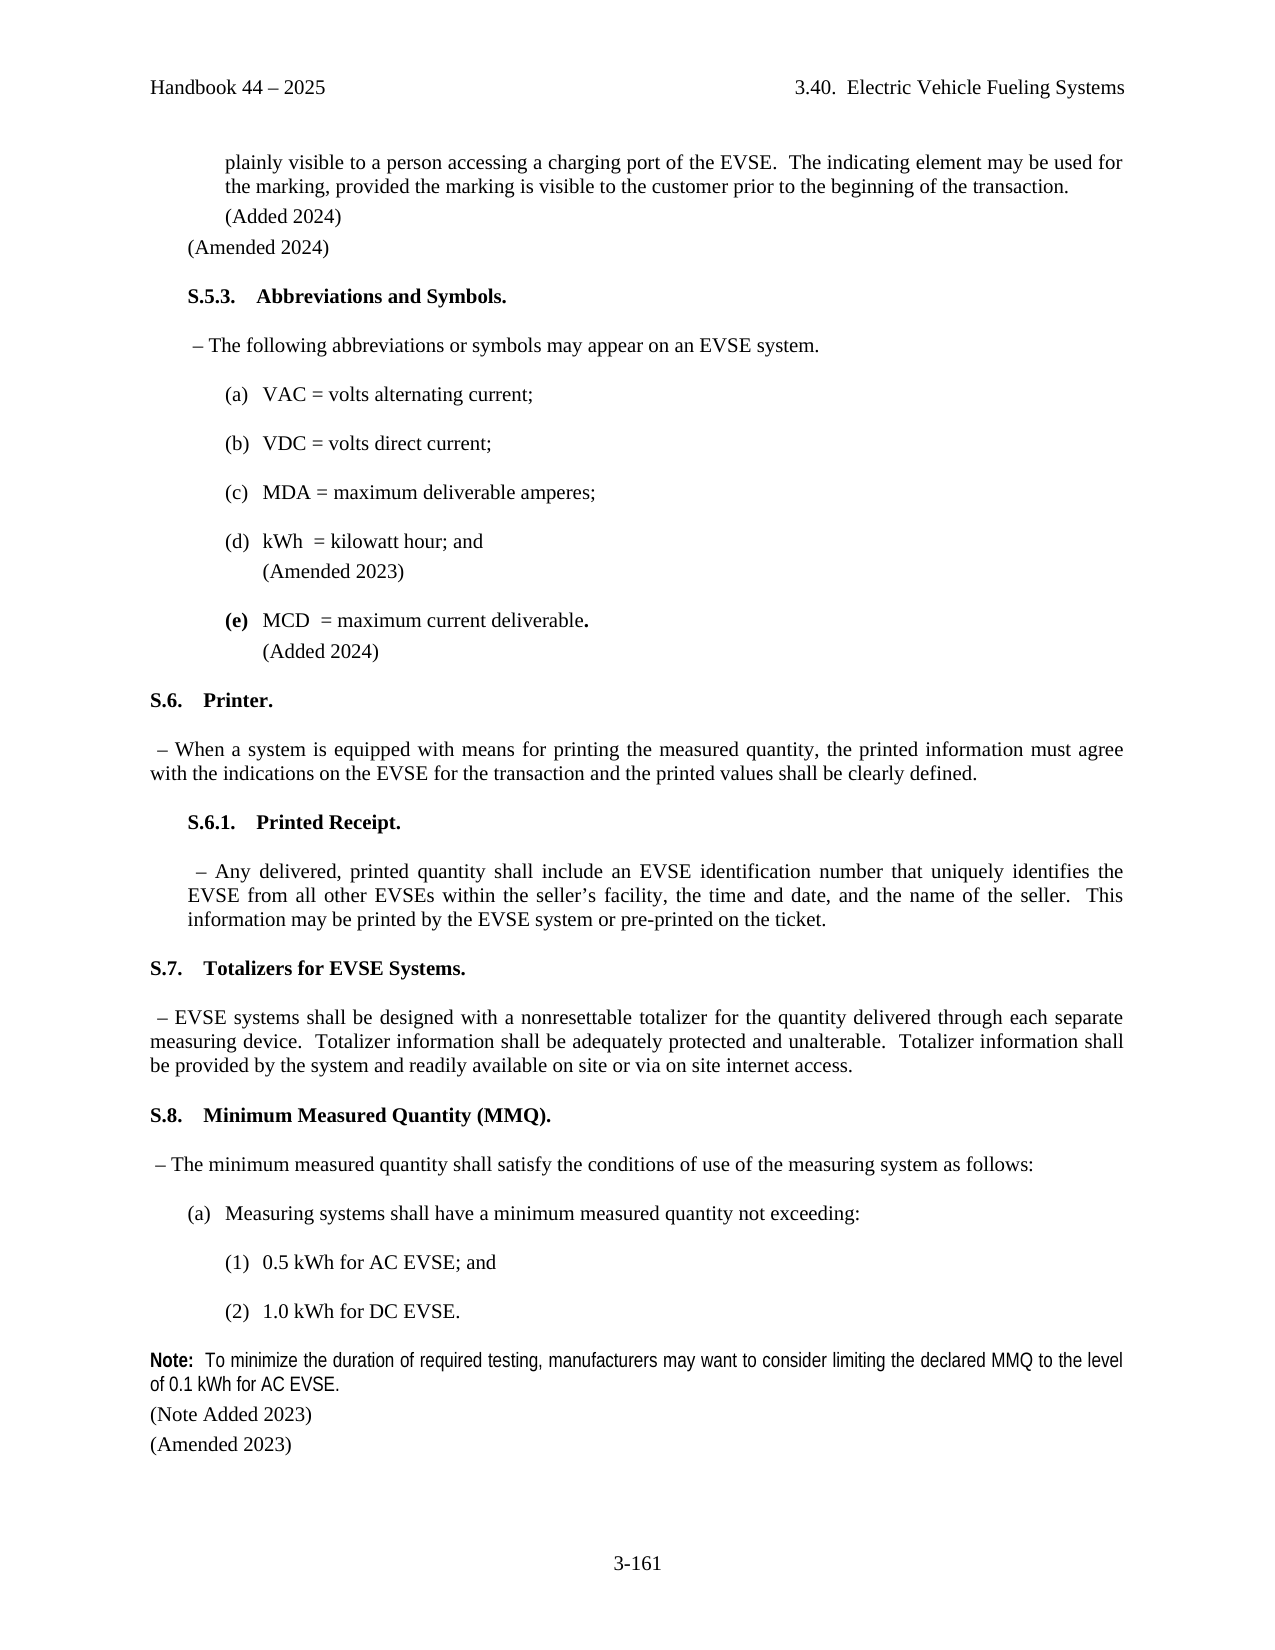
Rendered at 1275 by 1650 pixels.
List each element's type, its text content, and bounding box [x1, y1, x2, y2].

text – When a system is equipped with means for printing the measured quantity, the printed information must agree with the indications on the EVSE for the transaction and the printed values shall be clearly defined. [150, 737, 1125, 785]
list kWh = kilowatt hour; and [225, 529, 1125, 553]
text (Added 2024) [225, 204, 1125, 228]
text (Amended 2023) [262, 559, 1125, 583]
list Measuring systems shall have a minimum measured quantity not exceeding: [187, 1201, 1125, 1225]
subtitle S.8. Minimum Measured Quantity (MMQ). [150, 1102, 1125, 1127]
text Note: To minimize the duration of required testing, manufacturers may want to consider limiting the declared MMQ to the level of 0.1 kWh for AC EVSE. [150, 1348, 1125, 1396]
list MCD = maximum current deliverable. [225, 608, 1125, 632]
list MDA = maximum deliverable amperes; [225, 480, 1125, 504]
list 1.0 kWh for DC EVSE. [225, 1299, 1125, 1323]
text (Amended 2024) [187, 235, 1125, 259]
text – The minimum measured quantity shall satisfy the conditions of use of the measuring system as follows: [150, 1152, 1125, 1176]
text – Any delivered, printed quantity shall include an EVSE identification number that uniquely identifies the EVSE from all other EVSEs within the seller’s facility, the time and date, and the name of the seller. This information may be printed by the EVSE system or pre-printed on the ticket. [187, 859, 1125, 931]
subtitle S.6.1. Printed Receipt. [187, 810, 1125, 834]
subtitle S.7. Totalizers for EVSE Systems. [150, 956, 1125, 980]
text – EVSE systems shall be designed with a nonresettable totalizer for the quantity delivered through each separate measuring device. Totalizer information shall be adequately protected and unalterable. Totalizer information shall be provided by the system and readily available on site or via on site internet access. [150, 1005, 1125, 1077]
list VDC = volts direct current; [225, 431, 1125, 455]
list 0.5 kWh for AC EVSE; and [225, 1250, 1125, 1274]
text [225, 150, 1125, 198]
text (Amended 2023) [150, 1432, 1125, 1456]
text (Note Added 2023) [150, 1402, 1125, 1426]
text – The following abbreviations or symbols may appear on an EVSE system. [187, 333, 1125, 357]
subtitle S.5.3. Abbreviations and Symbols. [187, 284, 1125, 308]
subtitle S.6. Printer. [150, 688, 1125, 712]
list VAC = volts alternating current; [225, 382, 1125, 406]
text (Added 2024) [262, 639, 1125, 663]
